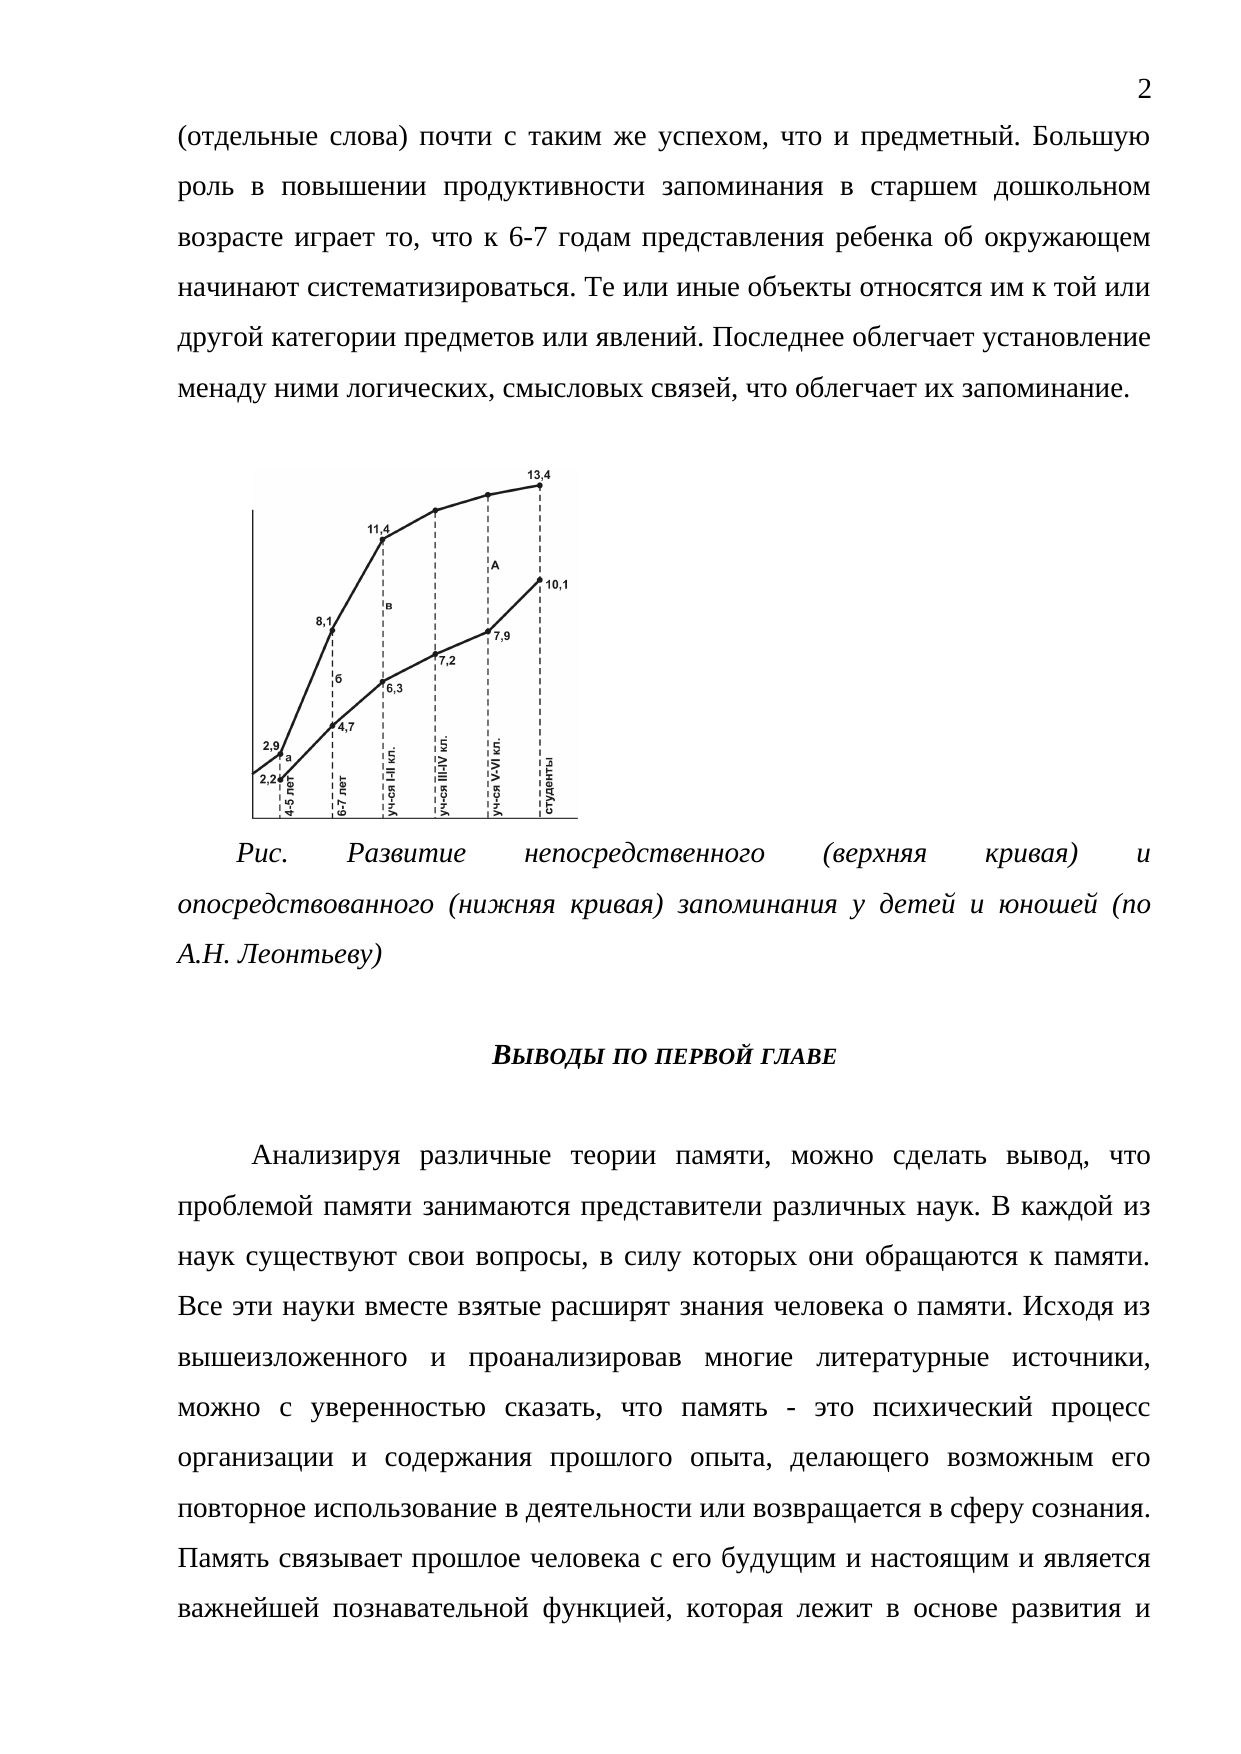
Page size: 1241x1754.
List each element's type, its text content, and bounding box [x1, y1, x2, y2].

subtitle Выводы по первой главе [177, 1037, 1152, 1070]
picture [251, 470, 578, 819]
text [177, 1137, 1152, 1624]
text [177, 118, 1152, 403]
text Рис. Развитие непосредственного (верхняя кривая) и опосредствованного (нижняя кривая) запоминания у детей и юношей (по А.Н. Леонтьеву) [177, 836, 1152, 970]
